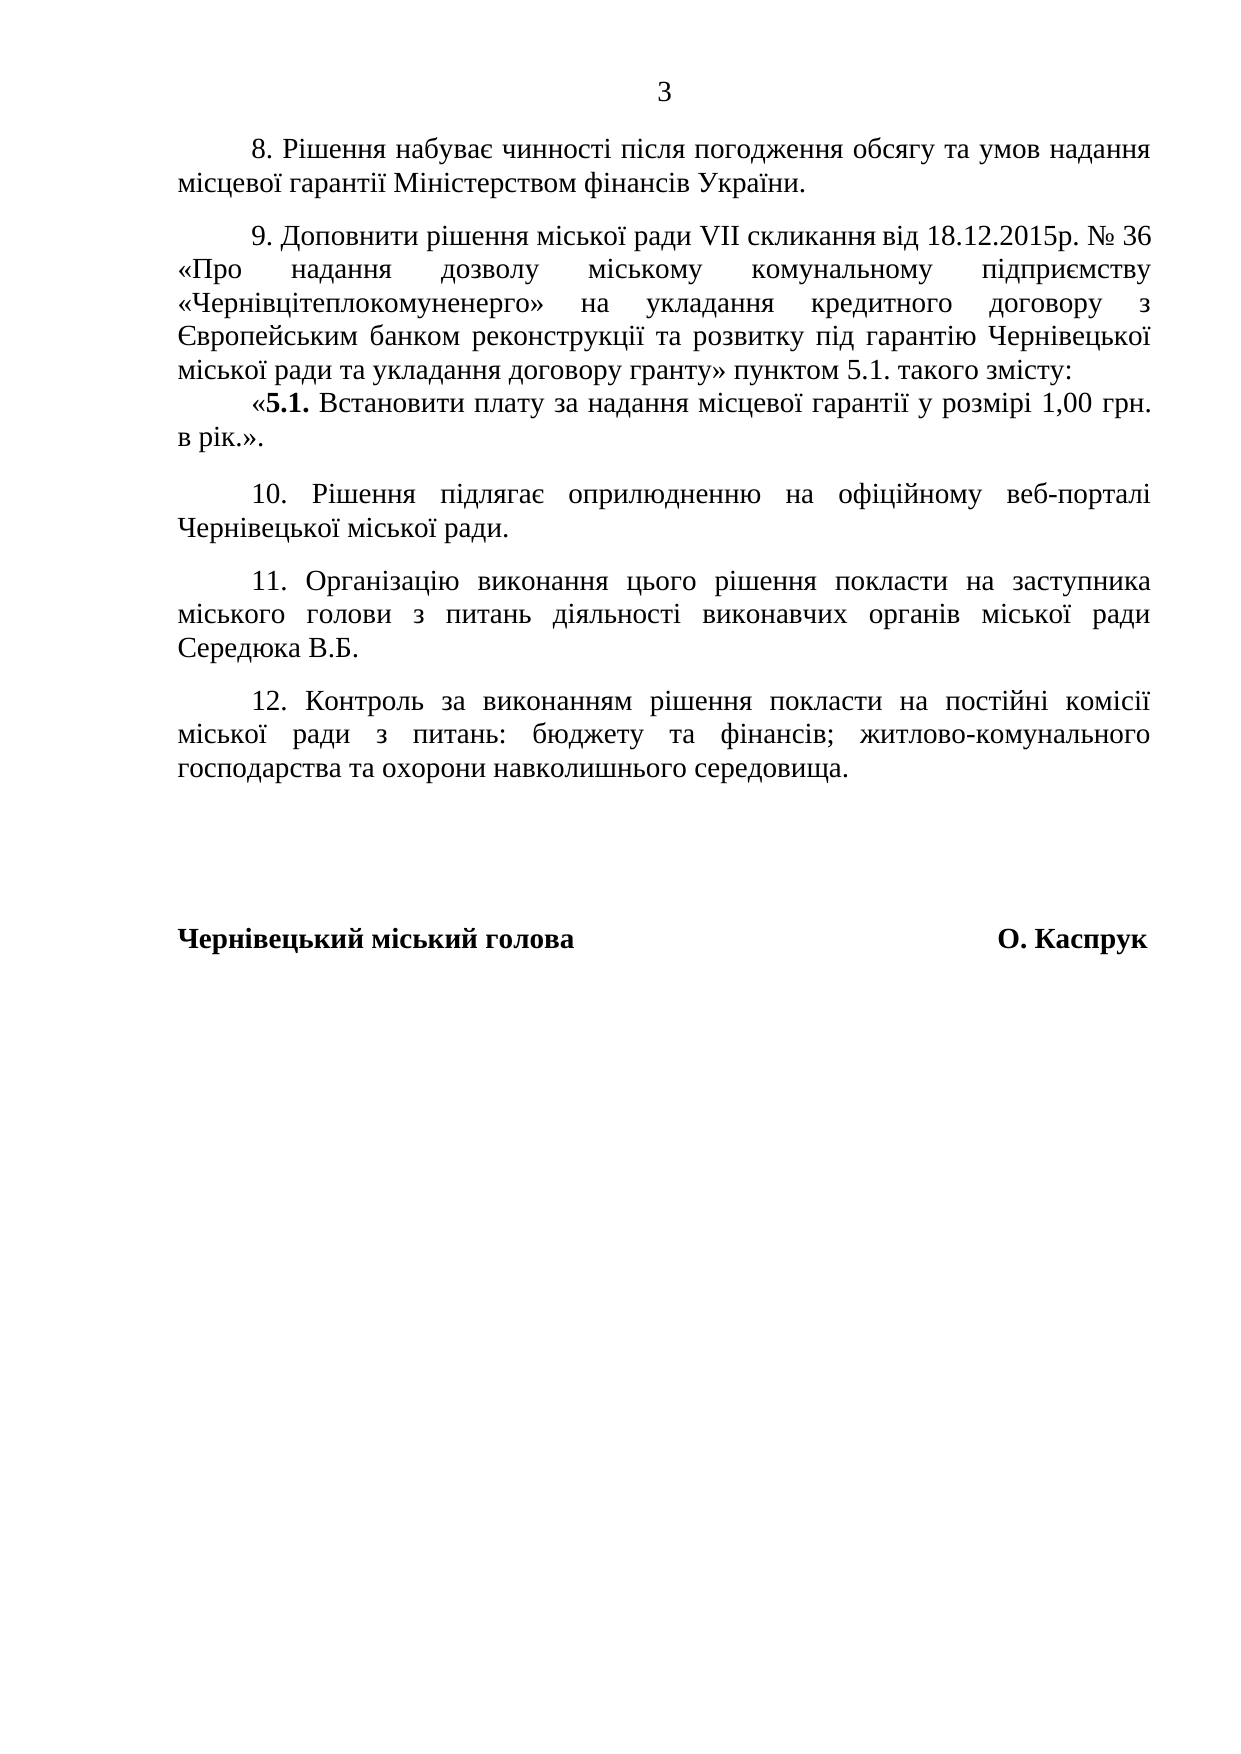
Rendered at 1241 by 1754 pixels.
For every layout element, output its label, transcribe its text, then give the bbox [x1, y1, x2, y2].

text 12. Контроль за виконанням рішення покласти на постійні комісії міської ради з питань: бюджету та фінансів; житлово-комунального господарства та охорони навколишнього середовища. [177, 683, 1152, 783]
subtitle Чернівецький міський голова О. Каспрук [177, 921, 1152, 955]
text 11. Організацію виконання цього рішення покласти на заступника міського голови з питань діяльності виконавчих органів міської ради Середюка В.Б. [177, 563, 1152, 663]
text 8. Рішення набуває чинності після погодження обсягу та умов надання місцевої гарантії Міністерством фінансів України. [177, 131, 1152, 198]
text 9. Доповнити рішення міської ради VІI скликання від 18.12.2015р. № 36 «Про надання дозволу міському комунальному підприємству «Чернівцітеплокомуненерго» на укладання кредитного договору з Європейським банком реконструкції та розвитку під гарантію Чернівецької міської ради та укладання договору гранту» пунктом 5.1. такого змісту: [177, 218, 1152, 385]
text 10. Рішення підлягає оприлюдненню на офіційному веб-порталі Чернівецької міської ради. [177, 477, 1152, 544]
text «5.1. Встановити плату за надання місцевої гарантії у розмірі 1,00 грн. в рік.». [177, 385, 1152, 452]
